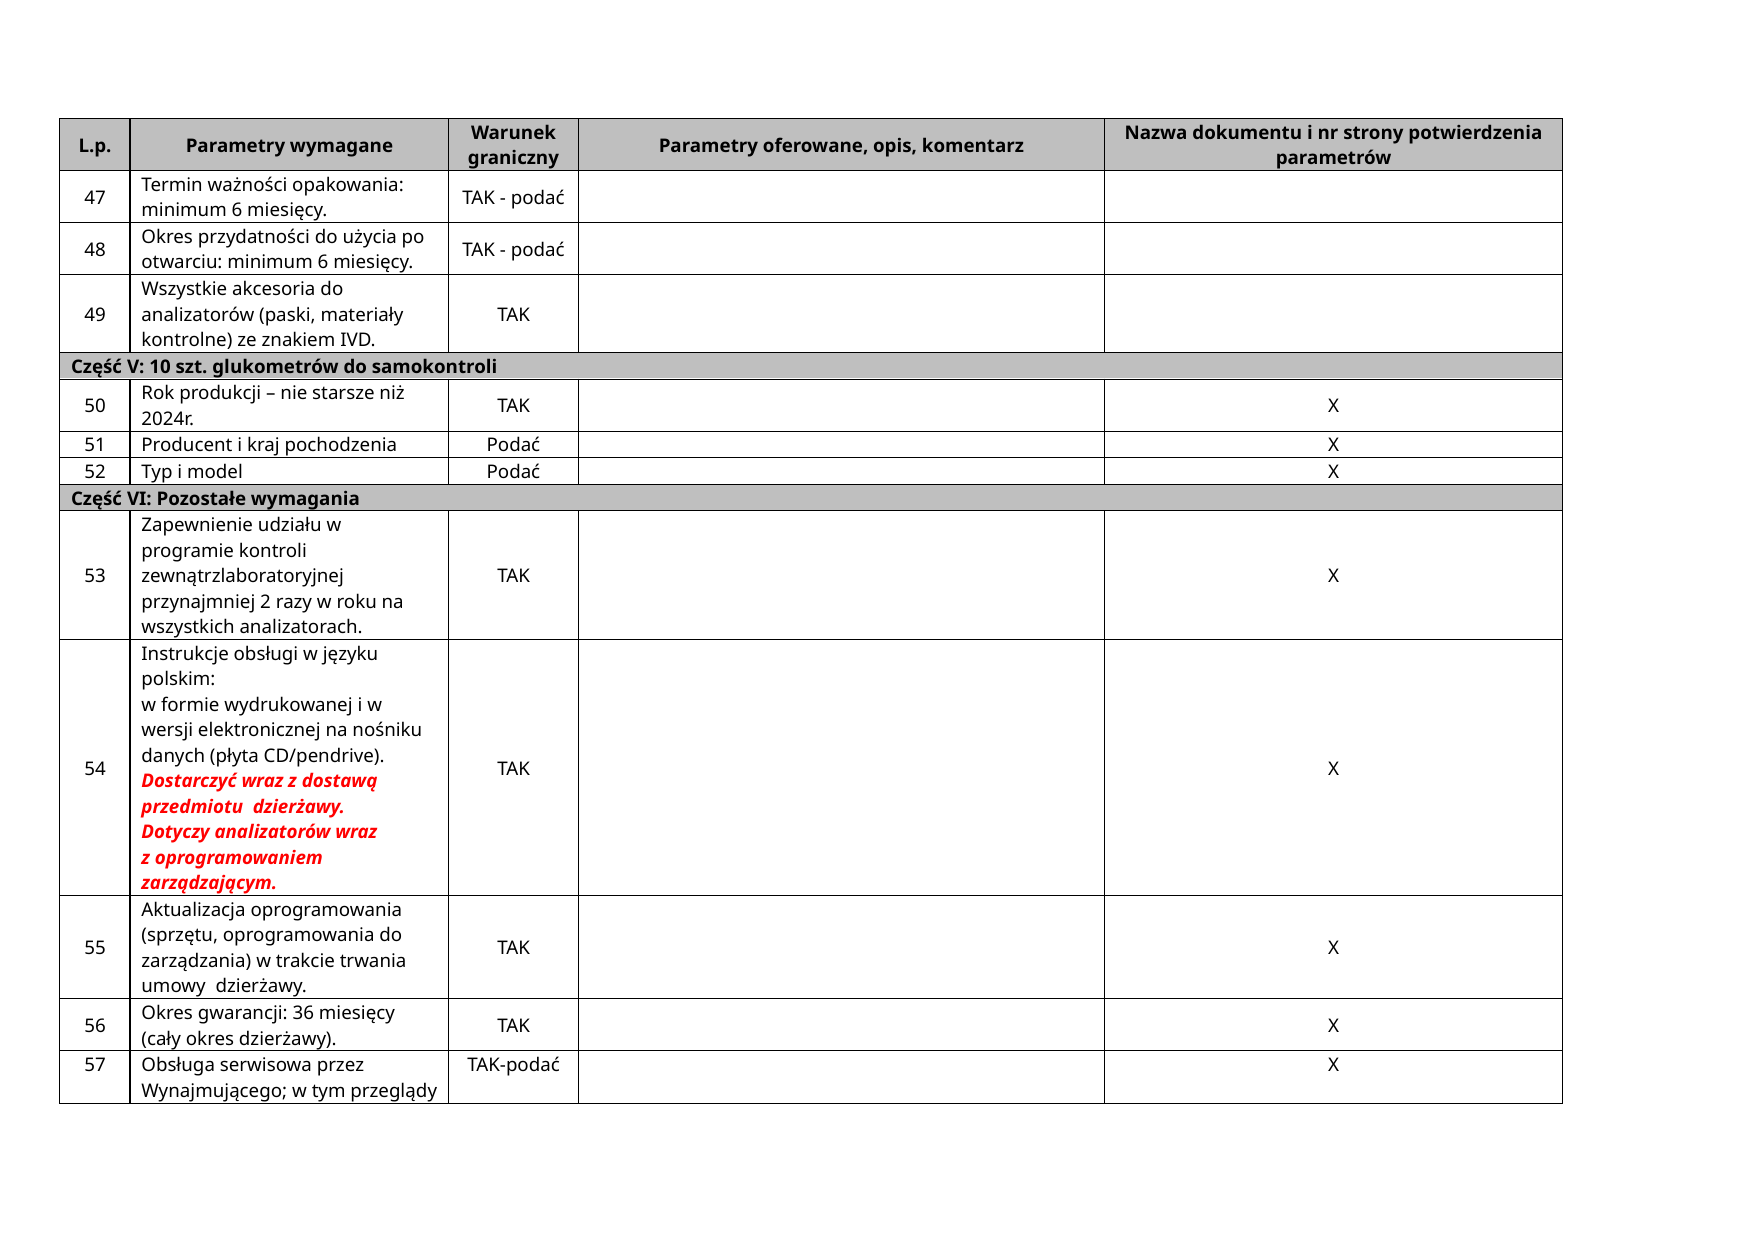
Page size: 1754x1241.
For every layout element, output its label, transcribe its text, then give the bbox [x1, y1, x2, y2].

table_cell Instrukcje obsługi w języku polskim: w formie wydrukowanej i w wersji elektronicznej na nośniku danych (płyta CD/pendrive). Dostarczyć wraz z dostawą przedmiotu dzierżawy. Dotyczy analizatorów wraz z oprogramowaniem zarządzającym. [131, 640, 448, 895]
table_header L.p. [60, 119, 129, 170]
table_cell [579, 275, 1104, 352]
table_cell 50 [60, 380, 129, 431]
table_cell [579, 511, 1104, 639]
table_cell X [1105, 380, 1562, 431]
table_header Warunek graniczny [449, 119, 578, 170]
table_cell [579, 432, 1104, 457]
table_cell [579, 171, 1104, 222]
table_cell [579, 896, 1104, 998]
table_cell TAK-podać [449, 1051, 578, 1102]
table_cell Okres przydatności do użycia po otwarciu: minimum 6 miesięcy. [131, 223, 448, 274]
table_cell TAK [449, 640, 578, 895]
table_cell X [1105, 432, 1562, 457]
table_cell [579, 380, 1104, 431]
table_cell Zapewnienie udziału w programie kontroli zewnątrzlaboratoryjnej przynajmniej 2 razy w roku na wszystkich analizatorach. [131, 511, 448, 639]
table_header Parametry wymagane [131, 119, 448, 170]
table_cell TAK [449, 380, 578, 431]
table_cell 47 [60, 171, 129, 222]
table_cell Producent i kraj pochodzenia [131, 432, 448, 457]
table_cell Podać [449, 432, 578, 457]
table_cell X [1105, 896, 1562, 998]
table_cell Wszystkie akcesoria do analizatorów (paski, materiały kontrolne) ze znakiem IVD. [131, 275, 448, 352]
table_cell [579, 1051, 1104, 1102]
table_cell TAK [449, 896, 578, 998]
table_cell X [1105, 1051, 1562, 1102]
table_cell X [1105, 999, 1562, 1050]
table_cell TAK - podać [449, 223, 578, 274]
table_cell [131, 1051, 448, 1102]
table_cell 51 [60, 432, 129, 457]
table_cell 54 [60, 640, 129, 895]
table_header Nazwa dokumentu i nr strony potwierdzenia parametrów [1105, 119, 1562, 170]
table_cell 53 [60, 511, 129, 639]
table_cell X [1105, 511, 1562, 639]
table_cell 52 [60, 458, 129, 484]
table_cell [1105, 275, 1562, 352]
table_cell Część VI: Pozostałe wymagania [60, 485, 1562, 510]
table_cell Typ i model [131, 458, 448, 484]
table_cell TAK [449, 275, 578, 352]
table_cell Termin ważności opakowania: minimum 6 miesięcy. [131, 171, 448, 222]
table_cell Podać [449, 458, 578, 484]
table_cell [579, 223, 1104, 274]
table_cell X [1105, 640, 1562, 895]
table_cell TAK [449, 511, 578, 639]
table_cell TAK [449, 999, 578, 1050]
table_cell [1105, 223, 1562, 274]
table_cell Część V: 10 szt. glukometrów do samokontroli [60, 353, 1562, 378]
table_cell 56 [60, 999, 129, 1050]
table_cell [579, 458, 1104, 484]
table_cell 57 [60, 1051, 129, 1102]
table_cell 49 [60, 275, 129, 352]
table_cell [579, 640, 1104, 895]
table_cell TAK - podać [449, 171, 578, 222]
table_header Parametry oferowane, opis, komentarz [579, 119, 1104, 170]
table_cell X [1105, 458, 1562, 484]
table_cell Aktualizacja oprogramowania (sprzętu, oprogramowania do zarządzania) w trakcie trwania umowy dzierżawy. [131, 896, 448, 998]
table_cell Okres gwarancji: 36 miesięcy (cały okres dzierżawy). [131, 999, 448, 1050]
table_cell Rok produkcji – nie starsze niż 2024r. [131, 380, 448, 431]
table_cell 55 [60, 896, 129, 998]
table_cell [1105, 171, 1562, 222]
table_cell [579, 999, 1104, 1050]
table_cell 48 [60, 223, 129, 274]
